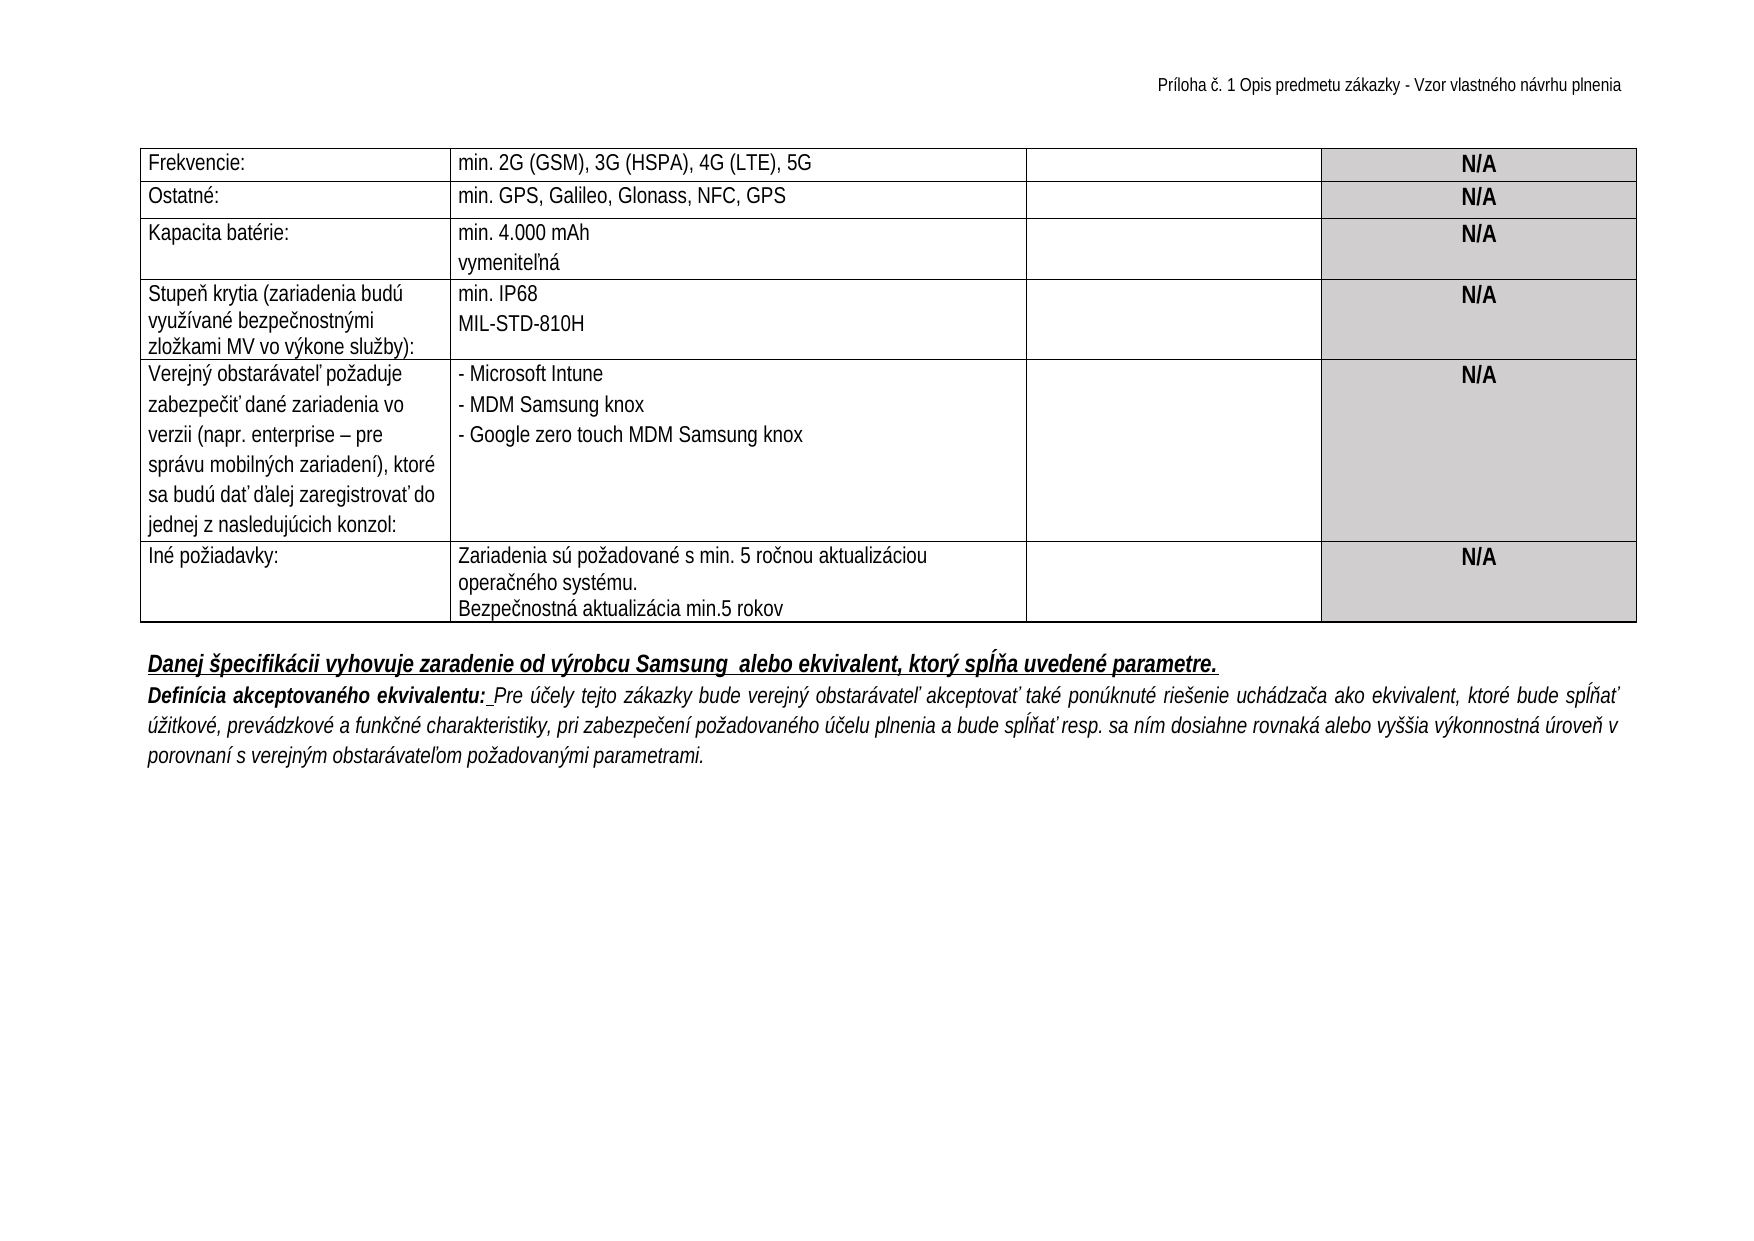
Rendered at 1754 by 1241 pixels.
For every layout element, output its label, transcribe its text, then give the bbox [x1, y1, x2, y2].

table_cell Ostatné: [141, 182, 450, 218]
table_cell N/A [1322, 219, 1636, 279]
table_cell N/A [1322, 280, 1636, 359]
table_cell min. 2G (GSM), 3G (HSPA), 4G (LTE), 5G [451, 149, 1026, 181]
table_cell Verejný obstarávateľ požaduje zabezpečiť dané zariadenia vo verzii (napr. enterprise – pre správu mobilných zariadení), ktoré sa budú dať ďalej zaregistrovať do jednej z nasledujúcich konzol: [141, 360, 450, 541]
text Definícia akceptovaného ekvivalentu: Pre účely tejto zákazky bude verejný obstarávateľ akceptovať také ponúknuté riešenie uchádzača ako ekvivalent, ktoré bude spĺňať úžitkové, prevádzkové a funkčné charakteristiky, pri zabezpečení požadovaného účelu plnenia a bude spĺňať resp. sa ním dosiahne rovnaká alebo vyššia výkonnostná úroveň v porovnaní s verejným obstarávateľom požadovanými parametrami. [148, 682, 1621, 768]
table_cell min. GPS, Galileo, Glonass, NFC, GPS [451, 182, 1026, 218]
table_cell Stupeň krytia (zariadenia budú využívané bezpečnostnými zložkami MV vo výkone služby): [141, 280, 450, 359]
table_cell Zariadenia sú požadované s min. 5 ročnou aktualizáciou operačného systému. Bezpečnostná aktualizácia min.5 rokov [451, 542, 1026, 621]
table_cell N/A [1322, 542, 1636, 621]
table_cell min. IP68 MIL-STD-810H [451, 280, 1026, 359]
table_cell [1027, 542, 1321, 621]
table_cell [1027, 360, 1321, 541]
table_cell Iné požiadavky: [141, 542, 450, 621]
table_cell [1027, 149, 1321, 181]
table_cell Frekvencie: [141, 149, 450, 181]
table_cell N/A [1322, 360, 1636, 541]
table_cell min. 4.000 mAh vymeniteľná [451, 219, 1026, 279]
table_cell Kapacita batérie: [141, 219, 450, 279]
text Danej špecifikácii vyhovuje zaradenie od výrobcu Samsung alebo ekvivalent, ktorý spĺňa uvedené parametre. [148, 649, 1621, 677]
table_cell [1027, 182, 1321, 218]
table_cell [1027, 280, 1321, 359]
table_cell N/A [1322, 182, 1636, 218]
table_cell [1027, 219, 1321, 279]
table_cell N/A [1322, 149, 1636, 181]
table_cell - Microsoft Intune - MDM Samsung knox - Google zero touch MDM Samsung knox [451, 360, 1026, 541]
